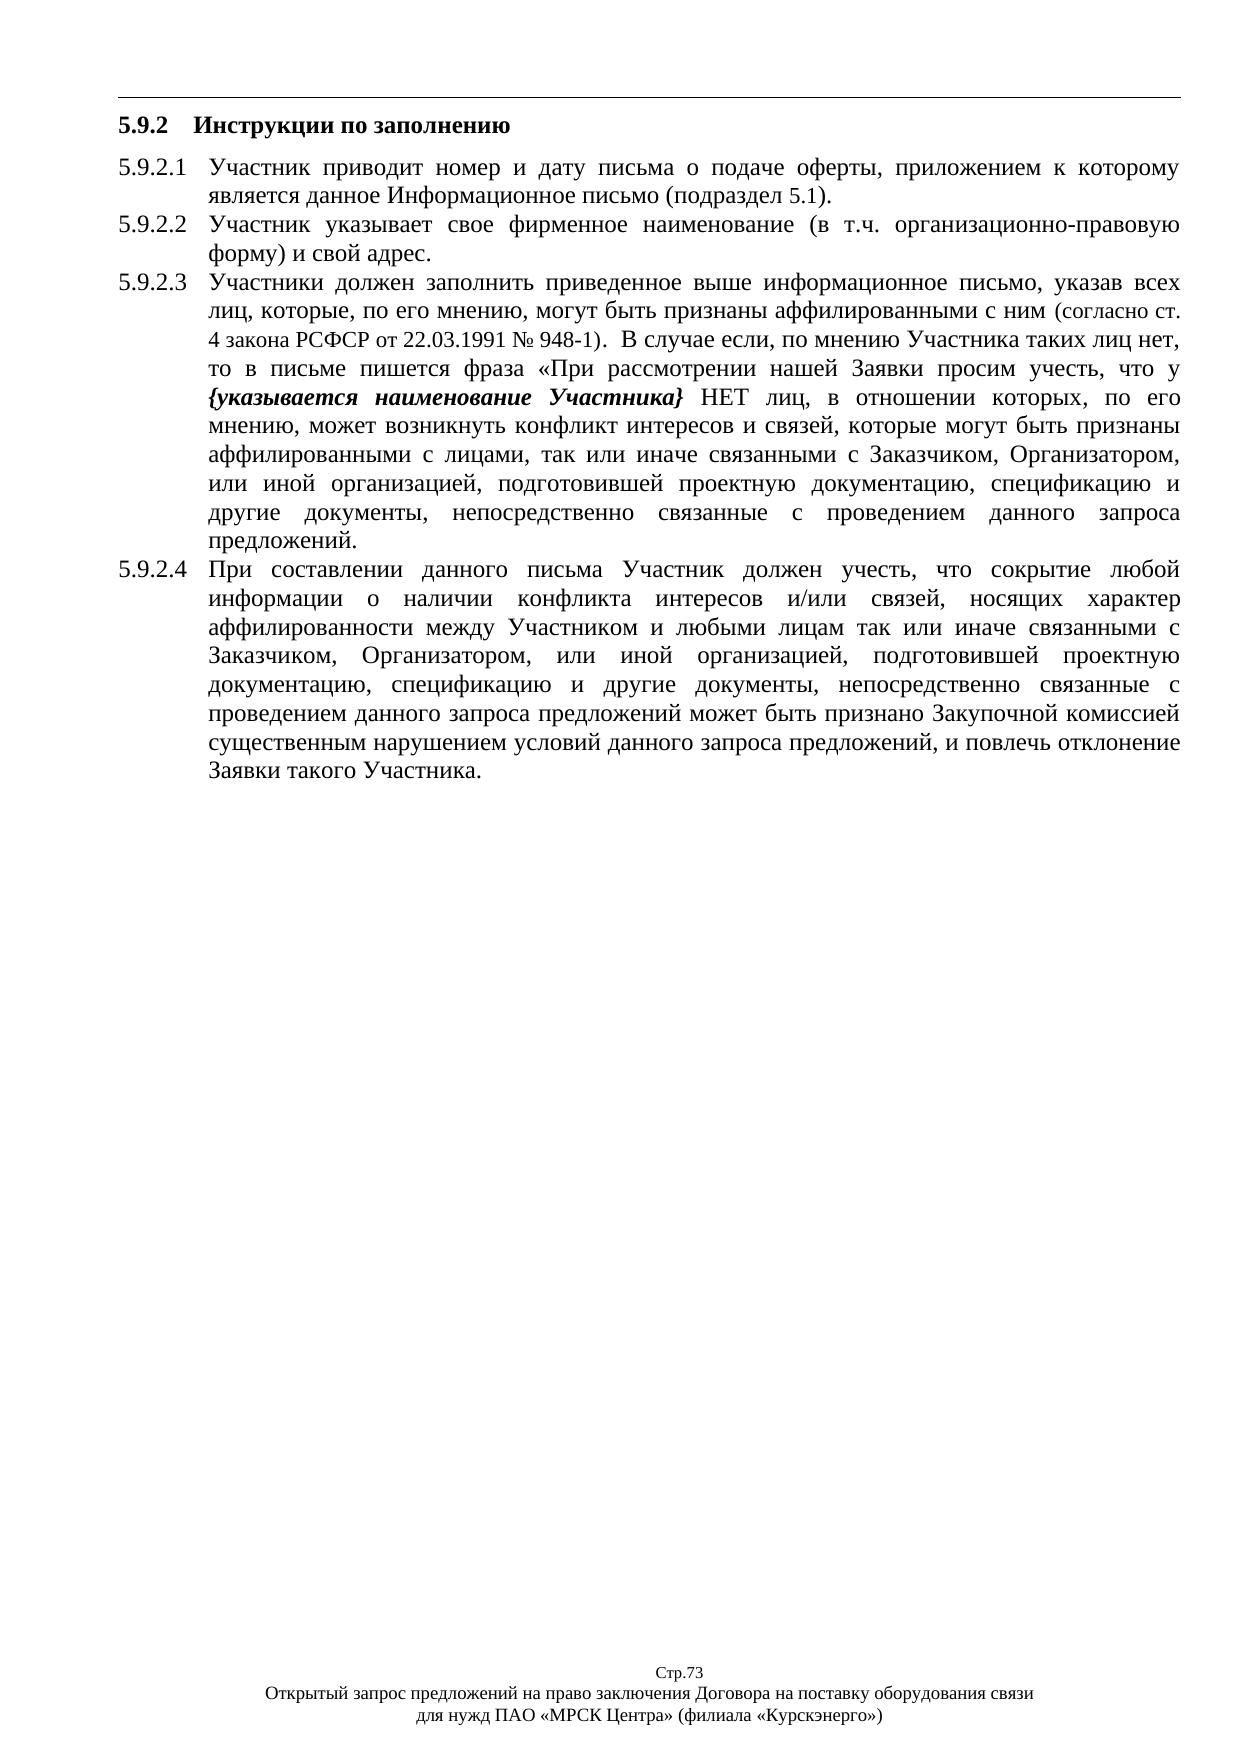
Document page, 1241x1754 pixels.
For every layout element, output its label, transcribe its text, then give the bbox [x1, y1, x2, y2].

list Участники должен заполнить приведенное выше информационное письмо, указав всех лиц, которые, по его мнению, могут быть признаны аффилированными с ним (согласно ст. 4 закона РСФСР от 22.03.1991 № 948-1). В случае если, по мнению Участника таких лиц нет, то в письме пишется фраза «При рассмотрении нашей Заявки просим учесть, что у {указывается наименование Участника} НЕТ лиц, в отношении которых, по его мнению, может возникнуть конфликт интересов и связей, которые могут быть признаны аффилированными с лицами, так или иначе связанными с Заказчиком, Организатором, или иной организацией, подготовившей проектную документацию, спецификацию и другие документы, непосредственно связанные с проведением данного запроса предложений. [118, 267, 1181, 554]
list Участник указывает свое фирменное наименование (в т.ч. организационно-правовую форму) и свой адрес. [118, 209, 1181, 267]
subtitle Инструкции по заполнению [118, 111, 1181, 139]
list Участник приводит номер и дату письма о подаче оферты, приложением к которому является данное Информационное письмо (подраздел 5.1). [118, 152, 1181, 209]
list При составлении данного письма Участник должен учесть, что сокрытие любой информации о наличии конфликта интересов и/или связей, носящих характер аффилированности между Участником и любыми лицам так или иначе связанными с Заказчиком, Организатором, или иной организацией, подготовившей проектную документацию, спецификацию и другие документы, непосредственно связанные с проведением данного запроса предложений может быть признано Закупочной комиссией существенным нарушением условий данного запроса предложений, и повлечь отклонение Заявки такого Участника. [118, 554, 1181, 784]
